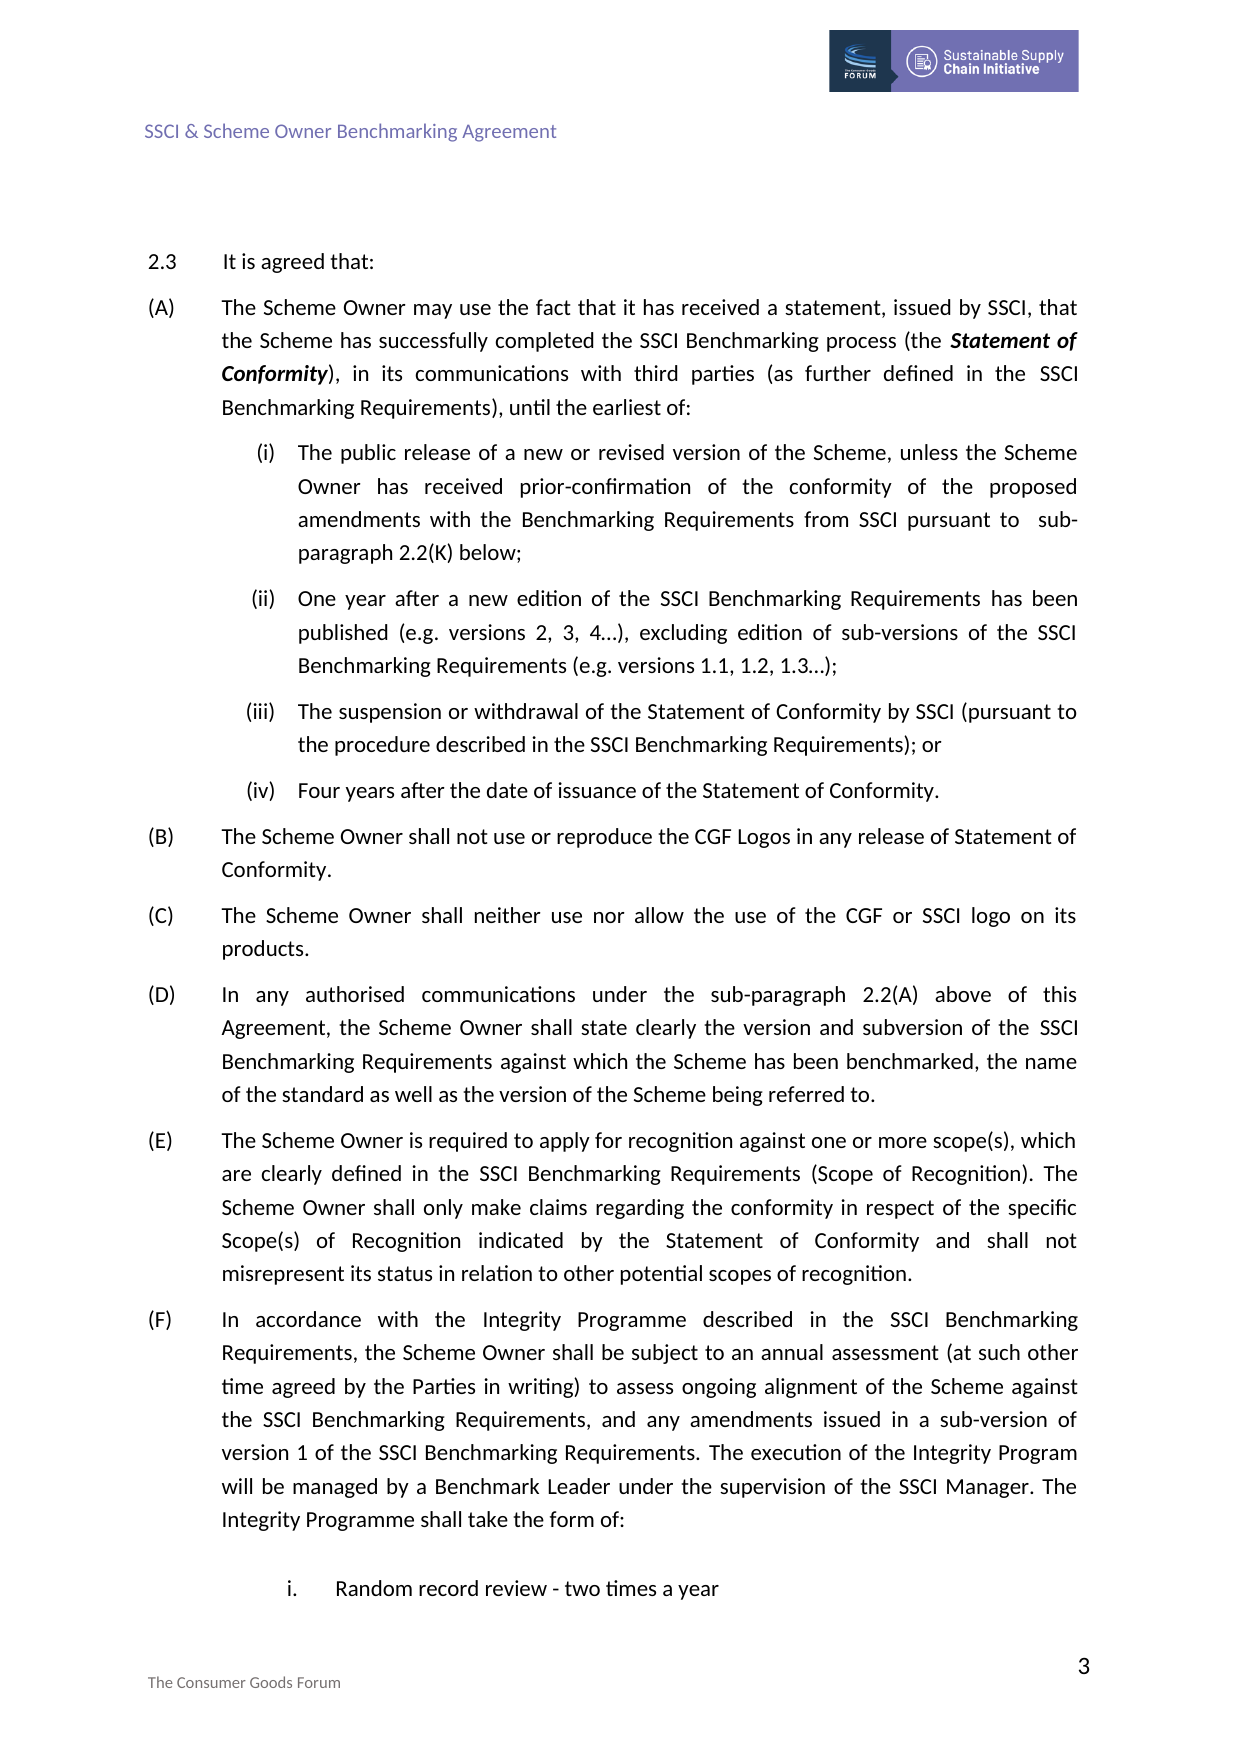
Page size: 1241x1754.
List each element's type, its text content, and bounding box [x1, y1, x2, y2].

text Four years after the date of issuance of the Statement of Conformity. [275, 771, 1078, 804]
list The Scheme Owner is required to apply for recognition against one or more scope(s), which are clearly defined in the SSCI Benchmarking Requirements (Scope of Recognition). The Scheme Owner shall only make claims regarding the conformity in respect of the specific Scope(s) of Recognition indicated by the Statement of Conformity and shall not misrepresent its status in relation to other potential scopes of recognition. [148, 1121, 1078, 1287]
text The suspension or withdrawal of the Statement of Conformity by SSCI (pursuant to the procedure described in the SSCI Benchmarking Requirements); or [275, 692, 1078, 758]
list In any authorised communications under the sub-paragraph 2.2(A) above of this Agreement, the Scheme Owner shall state clearly the version and subversion of the SSCI Benchmarking Requirements against which the Scheme has been benchmarked, the name of the standard as well as the version of the Scheme being referred to. [148, 975, 1078, 1108]
text The public release of a new or revised version of the Scheme, unless the Scheme Owner has received prior-confirmation of the conformity of the proposed amendments with the Benchmarking Requirements from SSCI pursuant to sub-paragraph 2.2(K) below; [275, 433, 1078, 567]
list The Scheme Owner may use the fact that it has received a statement, issued by SSCI, that the Scheme has successfully completed the SSCI Benchmarking process (the Statement of Conformity), in its communications with third parties (as further defined in the SSCI Benchmarking Requirements), until the earliest of: [148, 287, 1078, 421]
list In accordance with the Integrity Programme described in the SSCI Benchmarking Requirements, the Scheme Owner shall be subject to an annual assessment (at such other time agreed by the Parties in writing) to assess ongoing alignment of the Scheme against the SSCI Benchmarking Requirements, and any amendments issued in a sub-version of version 1 of the SSCI Benchmarking Requirements. The execution of the Integrity Program will be managed by a Benchmark Leader under the supervision of the SSCI Manager. The Integrity Programme shall take the form of: [148, 1300, 1078, 1533]
list The Scheme Owner shall neither use nor allow the use of the CGF or SSCI logo on its products. [148, 896, 1078, 962]
list Random record review - two times a year [298, 1574, 1078, 1602]
text It is agreed that: [148, 242, 1078, 275]
text One year after a new edition of the SSCI Benchmarking Requirements has been published (e.g. versions 2, 3, 4…), excluding edition of sub-versions of the SSCI Benchmarking Requirements (e.g. versions 1.1, 1.2, 1.3…); [275, 579, 1078, 679]
picture [829, 30, 1079, 92]
list The Scheme Owner shall not use or reproduce the CGF Logos in any release of Statement of Conformity. [148, 817, 1078, 883]
